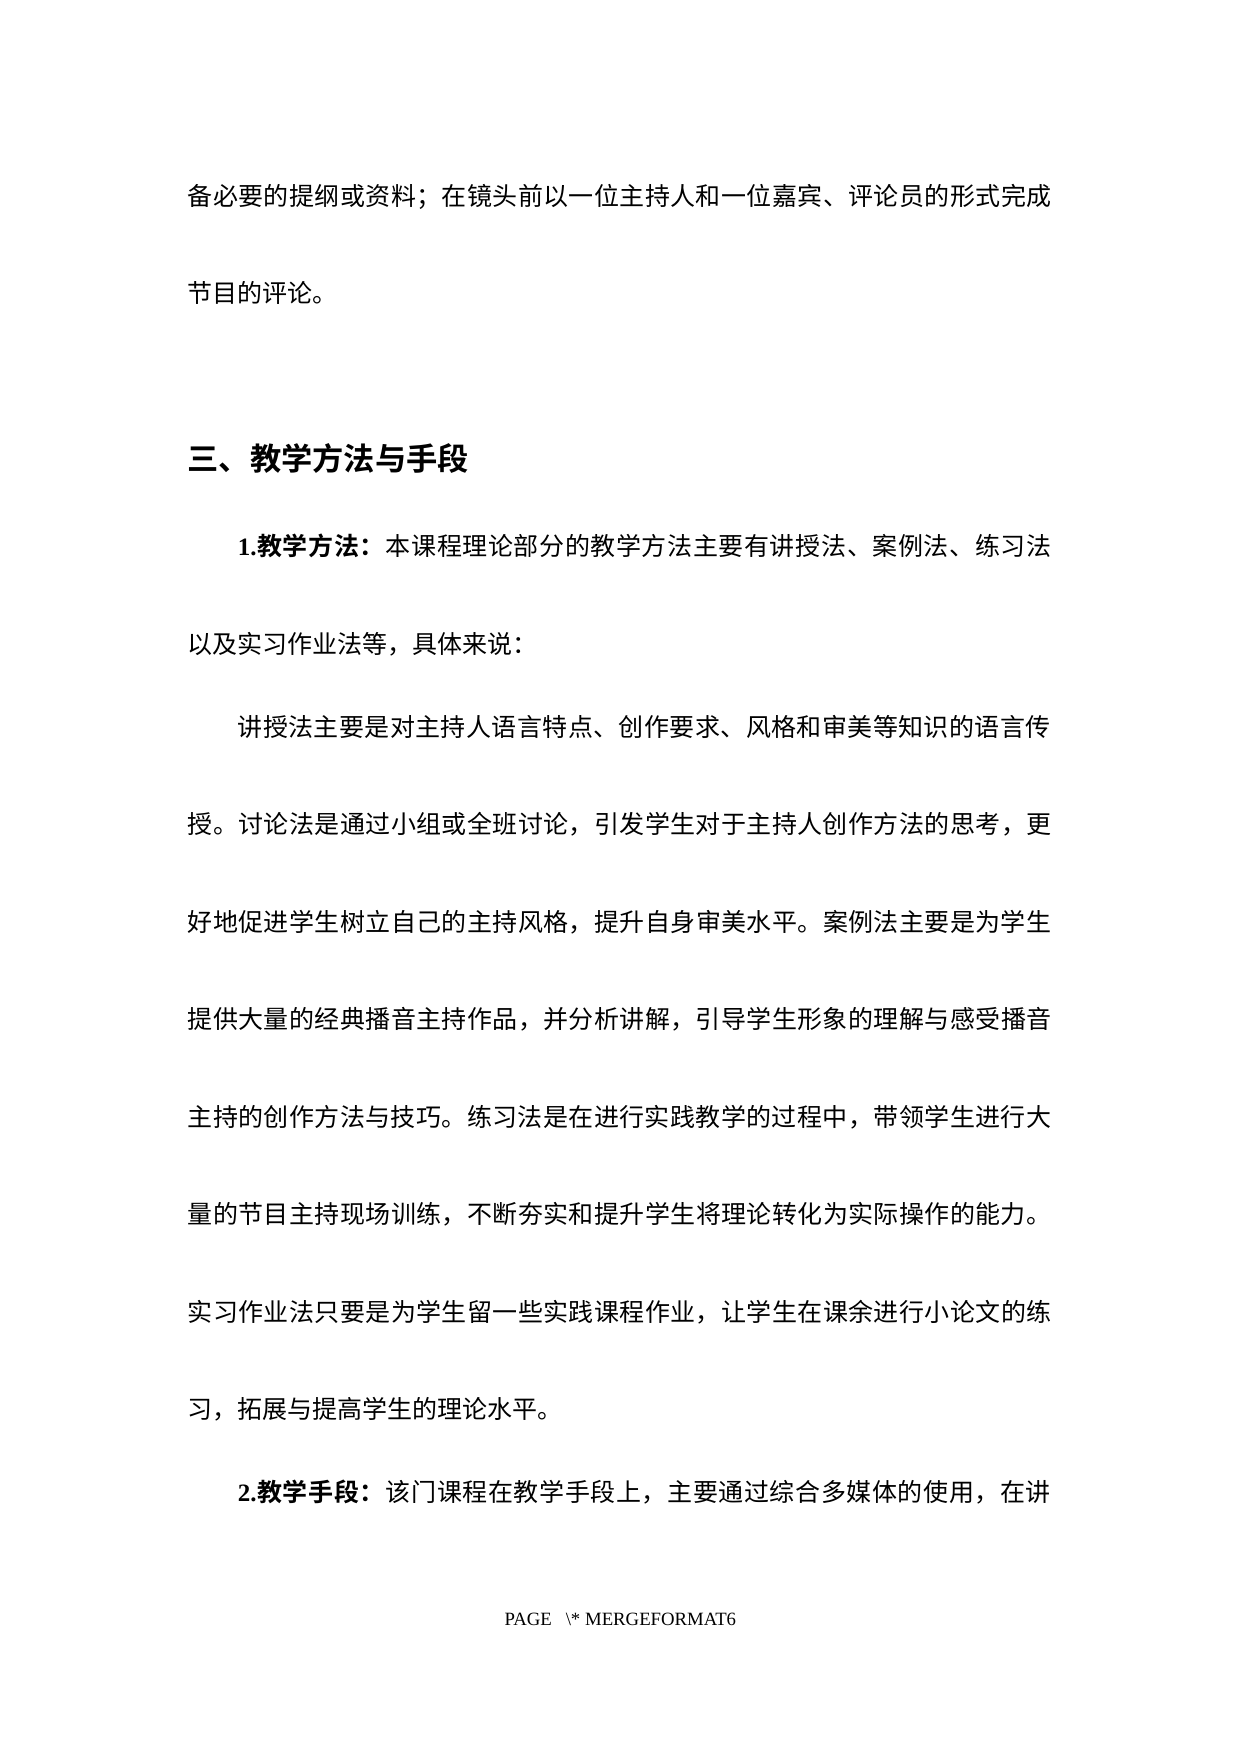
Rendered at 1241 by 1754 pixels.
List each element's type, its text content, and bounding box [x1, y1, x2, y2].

text 三、教学方法与手段 [187, 424, 1053, 489]
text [187, 1458, 1053, 1523]
text 讲授法主要是对主持人语言特点、创作要求、风格和审美等知识的语言传授。讨论法是通过小组或全班讨论，引发学生对于主持人创作方法的思考，更好地促进学生树立自己的主持风格，提升自身审美水平。案例法主要是为学生提供大量的经典播音主持作品，并分析讲解，引导学生形象的理解与感受播音主持的创作方法与技巧。练习法是在进行实践教学的过程中，带领学生进行大量的节目主持现场训练，不断夯实和提升学生将理论转化为实际操作的能力。实习作业法只要是为学生留一些实践课程作业，让学生在课余进行小论文的练习，拓展与提高学生的理论水平。 [187, 693, 1053, 1440]
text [187, 162, 1053, 324]
text 1.教学方法：本课程理论部分的教学方法主要有讲授法、案例法、练习法以及实习作业法等，具体来说： [187, 512, 1053, 675]
